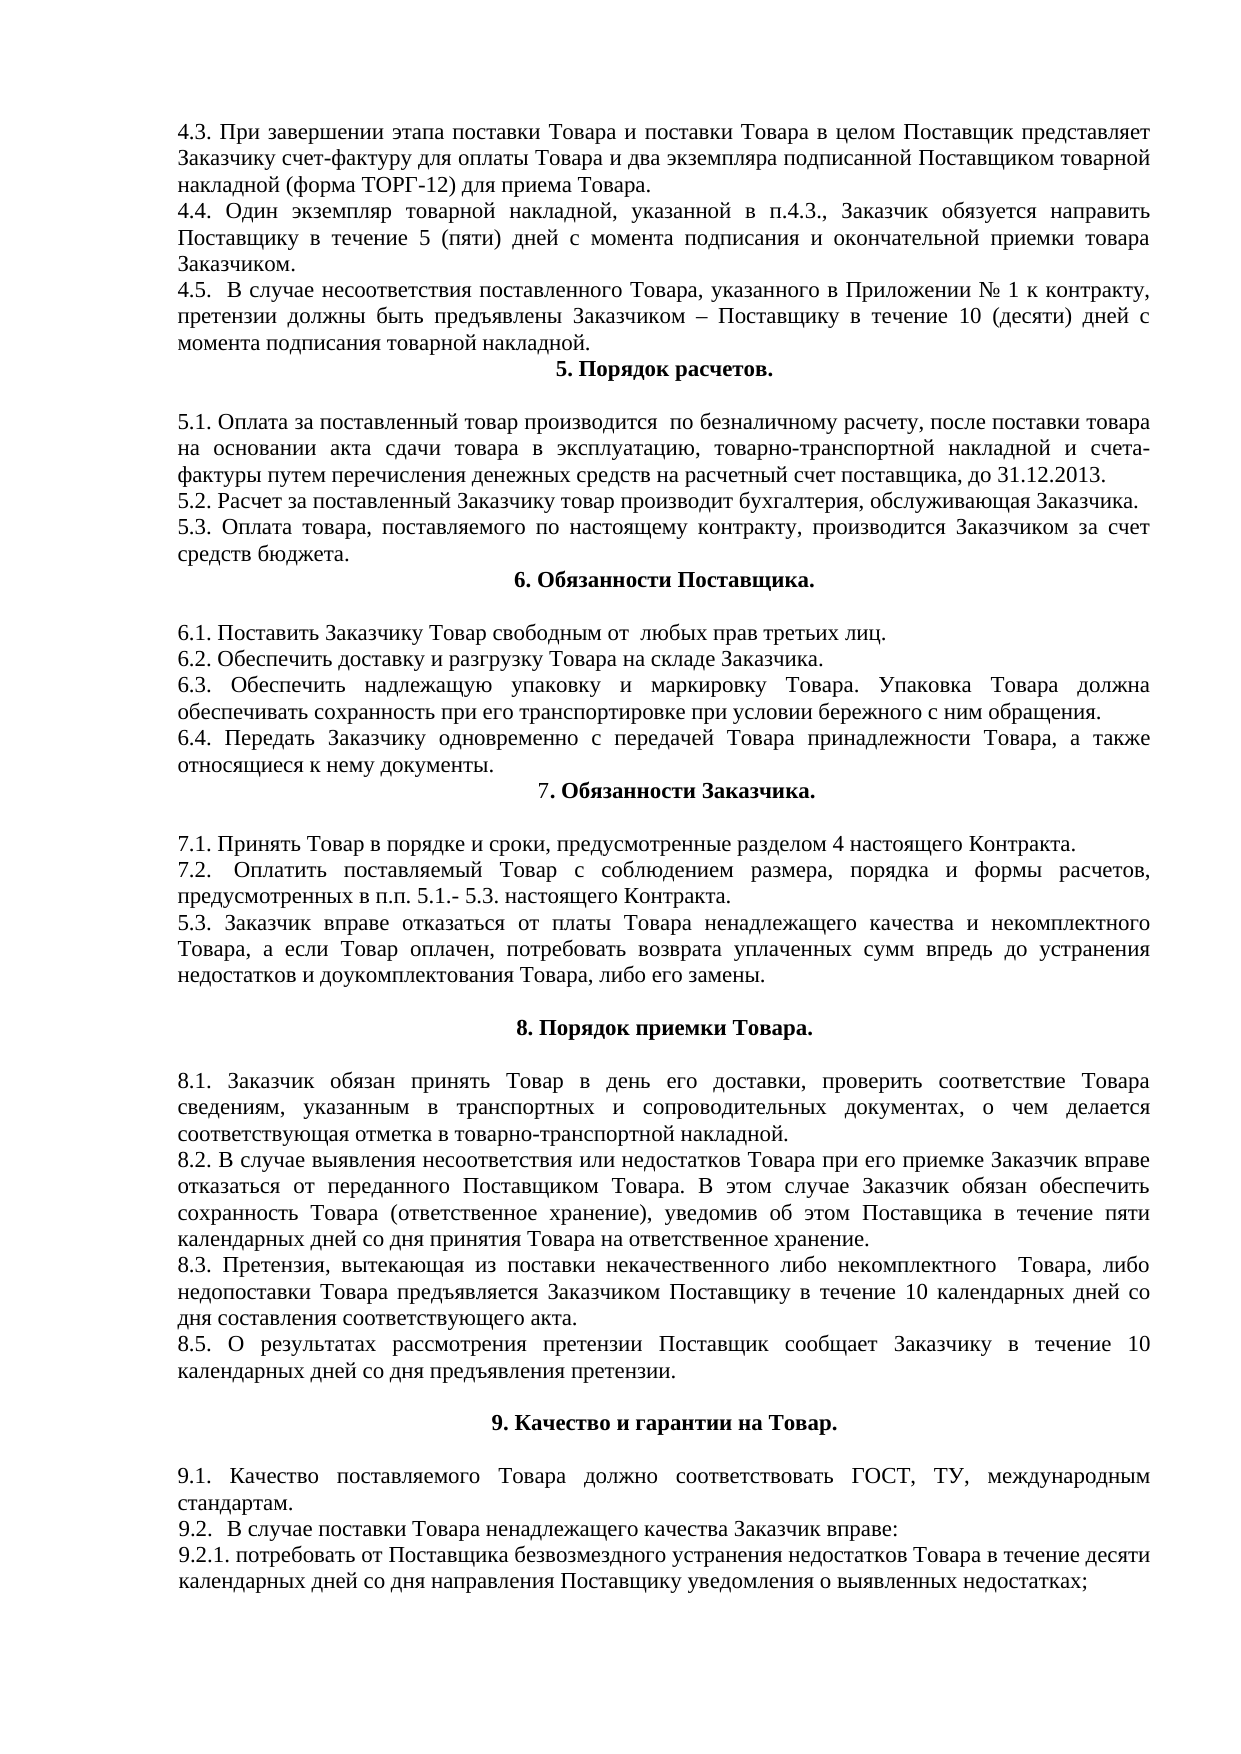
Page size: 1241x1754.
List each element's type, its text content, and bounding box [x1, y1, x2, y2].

text 9.1. Качество поставляемого Товара должно соответствовать ГОСТ, ТУ, международным стандартам. [177, 1462, 1152, 1515]
text 5.2. Расчет за поставленный Заказчику товар производит бухгалтерия, обслуживающая Заказчика. [177, 487, 1152, 513]
text 8.1. Заказчик обязан принять Товар в день его доставки, проверить соответствие Товара сведениям, указанным в транспортных и сопроводительных документах, о чем делается соответствующая отметка в товарно-транспортной накладной. [177, 1067, 1152, 1146]
text 7.2. Оплатить поставляемый Товар с соблюдением размера, порядка и формы расчетов, предусмотренных в п.п. 5.1.- 5.3. настоящего Контракта. [177, 856, 1152, 909]
text 6.2. Обеспечить доставку и разгрузку Товара на складе Заказчика. [177, 645, 1152, 672]
text 8.3. Претензия, вытекающая из поставки некачественного либо некомплектного Товара, либо недопоставки Товара предъявляется Заказчиком Поставщику в течение 10 календарных дней со дня составления соответствующего акта. [177, 1251, 1152, 1330]
text 5.1. Оплата за поставленный товар производится по безналичному расчету, после поставки товара на основании акта сдачи товара в эксплуатацию, товарно-транспортной накладной и счета-фактуры путем перечисления денежных средств на расчетный счет поставщика, до 31.12.2013. [177, 408, 1152, 487]
text 9.2. В случае поставки Товара ненадлежащего качества Заказчик вправе: [178, 1515, 1152, 1541]
text 8. Порядок приемки Товара. [177, 1014, 1152, 1041]
text 4.3. При завершении этапа поставки Товара и поставки Товара в целом Поставщик представляет Заказчику счет-фактуру для оплаты Товара и два экземпляра подписанной Поставщиком товарной накладной (форма ТОРГ-12) для приема Товара. [177, 118, 1152, 197]
text 7. Обязанности Заказчика. [177, 777, 1152, 803]
text 7.1. Принять Товар в порядке и сроки, предусмотренные разделом 4 настоящего Контракта. [177, 830, 1152, 856]
text 4.4. Один экземпляр товарной накладной, указанной в п.4.3., Заказчик обязуется направить Поставщику в течение 5 (пяти) дней с момента подписания и окончательной приемки товара Заказчиком. [177, 197, 1152, 276]
text 5.3. Заказчик вправе отказаться от платы Товара ненадлежащего качества и некомплектного Товара, а если Товар оплачен, потребовать возврата уплаченных сумм впредь до устранения недостатков и доукомплектования Товара, либо его замены. [177, 909, 1152, 988]
text 6.3. Обеспечить надлежащую упаковку и маркировку Товара. Упаковка Товара должна обеспечивать сохранность при его транспортировке при условии бережного с ним обращения. [177, 672, 1152, 724]
text 5.3. Оплата товара, поставляемого по настоящему контракту, производится Заказчиком за счет средств бюджета. [177, 513, 1152, 566]
text 8.2. В случае выявления несоответствия или недостатков Товара при его приемке Заказчик вправе отказаться от переданного Поставщиком Товара. В этом случае Заказчик обязан обеспечить сохранность Товара (ответственное хранение), уведомив об этом Поставщика в течение пяти календарных дней со дня принятия Товара на ответственное хранение. [177, 1146, 1152, 1251]
text 6.1. Поставить Заказчику Товар свободным от любых прав третьих лиц. [177, 619, 1152, 645]
text 4.5. В случае несоответствия поставленного Товара, указанного в Приложении № 1 к контракту, претензии должны быть предъявлены Заказчиком – Поставщику в течение 10 (десяти) дней с момента подписания товарной накладной. [177, 276, 1152, 355]
text 9. Качество и гарантии на Товар. [177, 1409, 1152, 1436]
text 6.4. Передать Заказчику одновременно с передачей Товара принадлежности Товара, а также относящиеся к нему документы. [177, 724, 1152, 777]
text 5. Порядок расчетов. [177, 355, 1152, 382]
text 6. Обязанности Поставщика. [177, 566, 1152, 592]
text 8.5. О результатах рассмотрения претензии Поставщик сообщает Заказчику в течение 10 календарных дней со дня предъявления претензии. [177, 1330, 1152, 1383]
text 9.2.1. потребовать от Поставщика безвозмездного устранения недостатков Товара в течение десяти календарных дней со дня направления Поставщику уведомления о выявленных недостатках; [178, 1541, 1152, 1594]
